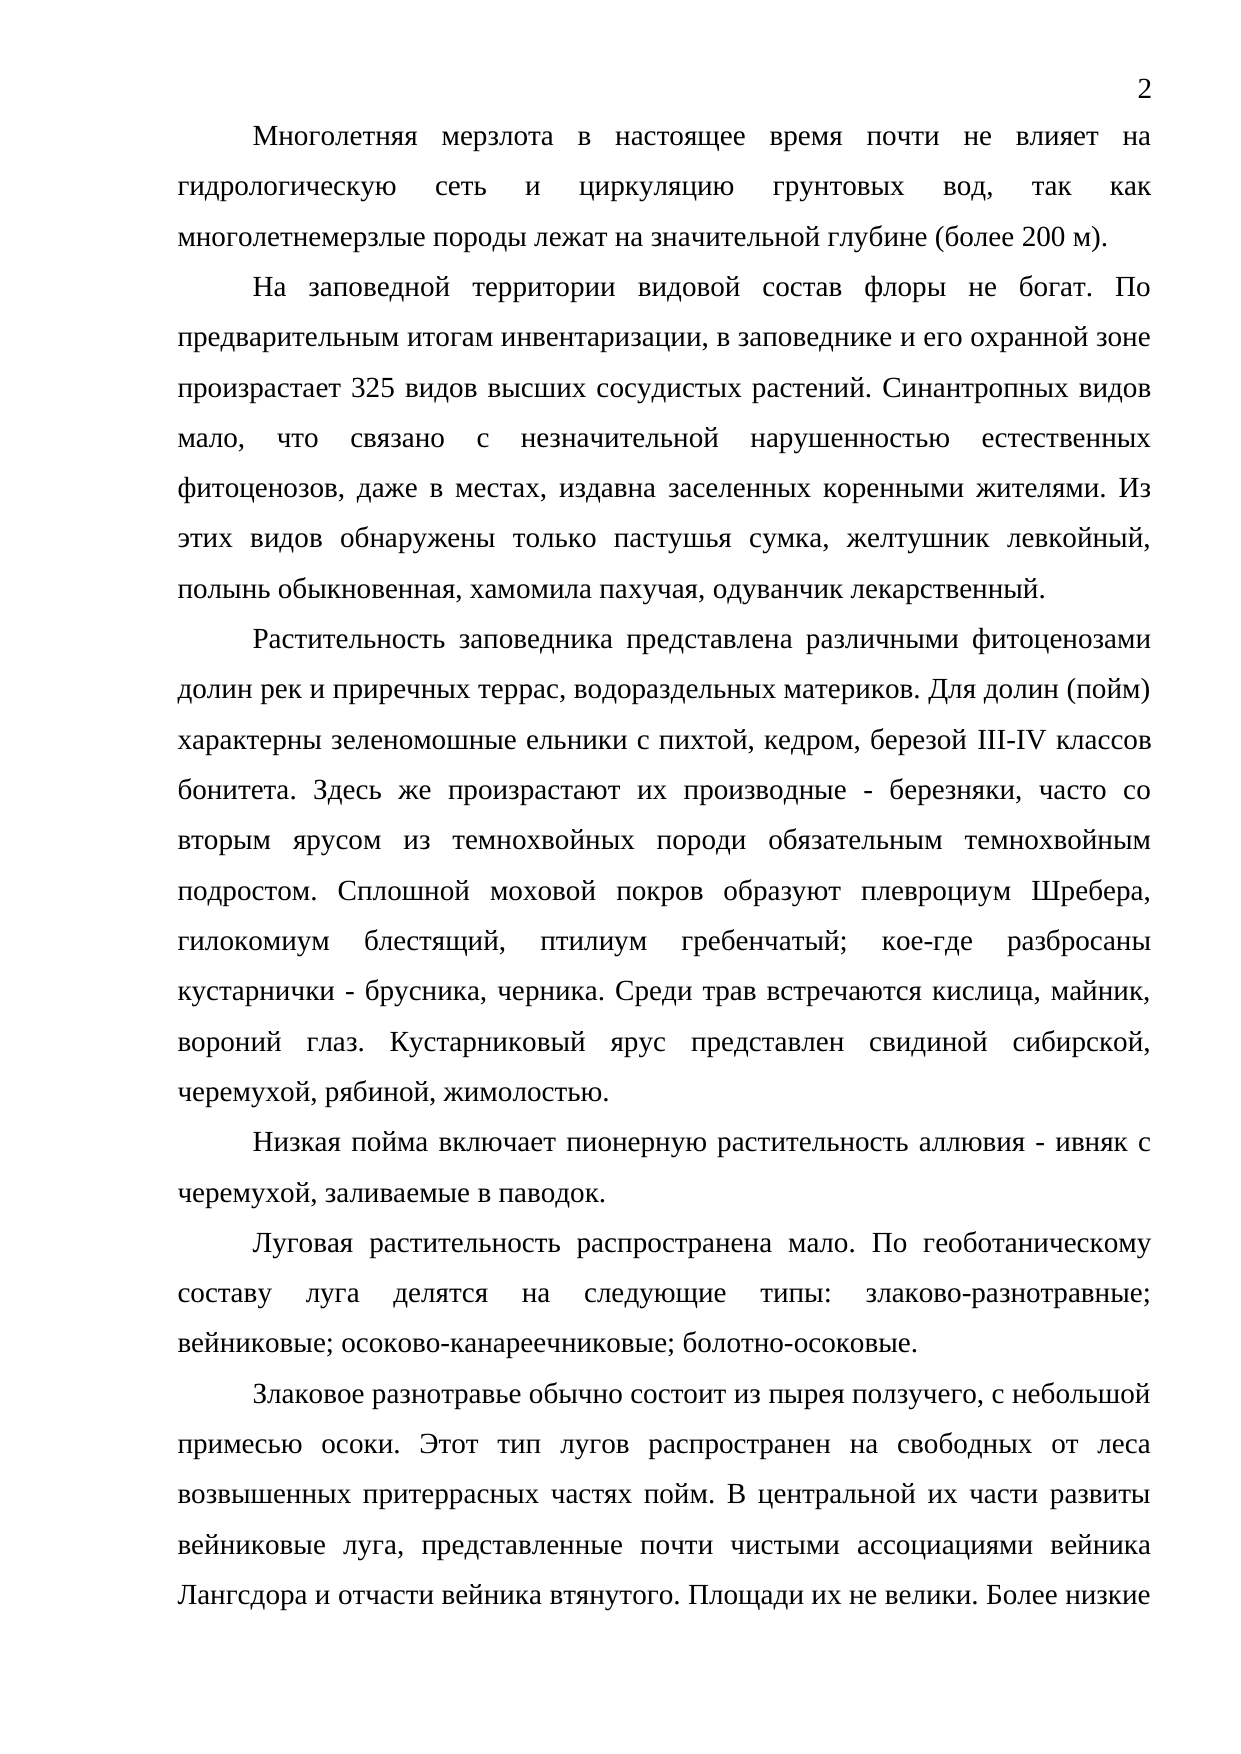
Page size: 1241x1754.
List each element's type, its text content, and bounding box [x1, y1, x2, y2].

text Луговая растительность распространена мало. По геоботаническому составу луга делятся на следующие типы: злаково-разнотравные; вейниковые; осоково-канареечниковые; болотно-осоковые. [177, 1225, 1152, 1359]
text Многолетняя мерзлота в настоящее время почти не влияет на гидрологическую сеть и циркуляцию грунтовых вод, так как многолетнемерзлые породы лежат на значительной глубине (более 200 м). [177, 118, 1152, 252]
text Низкая пойма включает пионерную растительность аллювия - ивняк с черемухой, заливаемые в паводок. [177, 1124, 1152, 1208]
text На заповедной территории видовой состав флоры не богат. По предварительным итогам инвентаризации, в заповеднике и его охранной зоне произрастает 325 видов высших сосудистых растений. Синантропных видов мало, что связано с незначительной нарушенностью естественных фитоценозов, даже в местах, издавна заселенных коренными жителями. Из этих видов обнаружены только пастушья сумка, желтушник левкойный, полынь обыкновенная, хамомила пахучая, одуванчик лекарственный. [177, 269, 1152, 604]
text Растительность заповедника представлена различными фитоценозами долин рек и приречных террас, водораздельных материков. Для долин (пойм) характерны зеленомошные ельники с пихтой, кедром, березой III-IV классов бонитета. Здесь же произрастают их производные - березняки, часто со вторым ярусом из темнохвойных породи обязательным темнохвойным подростом. Сплошной моховой покров образуют плевроциум Шребера, гилокомиум блестящий, птилиум гребенчатый; кое-где разбросаны кустарнички - брусника, черника. Среди трав встречаются кислица, майник, вороний глаз. Кустарниковый ярус представлен свидиной сибирской, черемухой, рябиной, жимолостью. [177, 621, 1152, 1108]
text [177, 1376, 1152, 1611]
